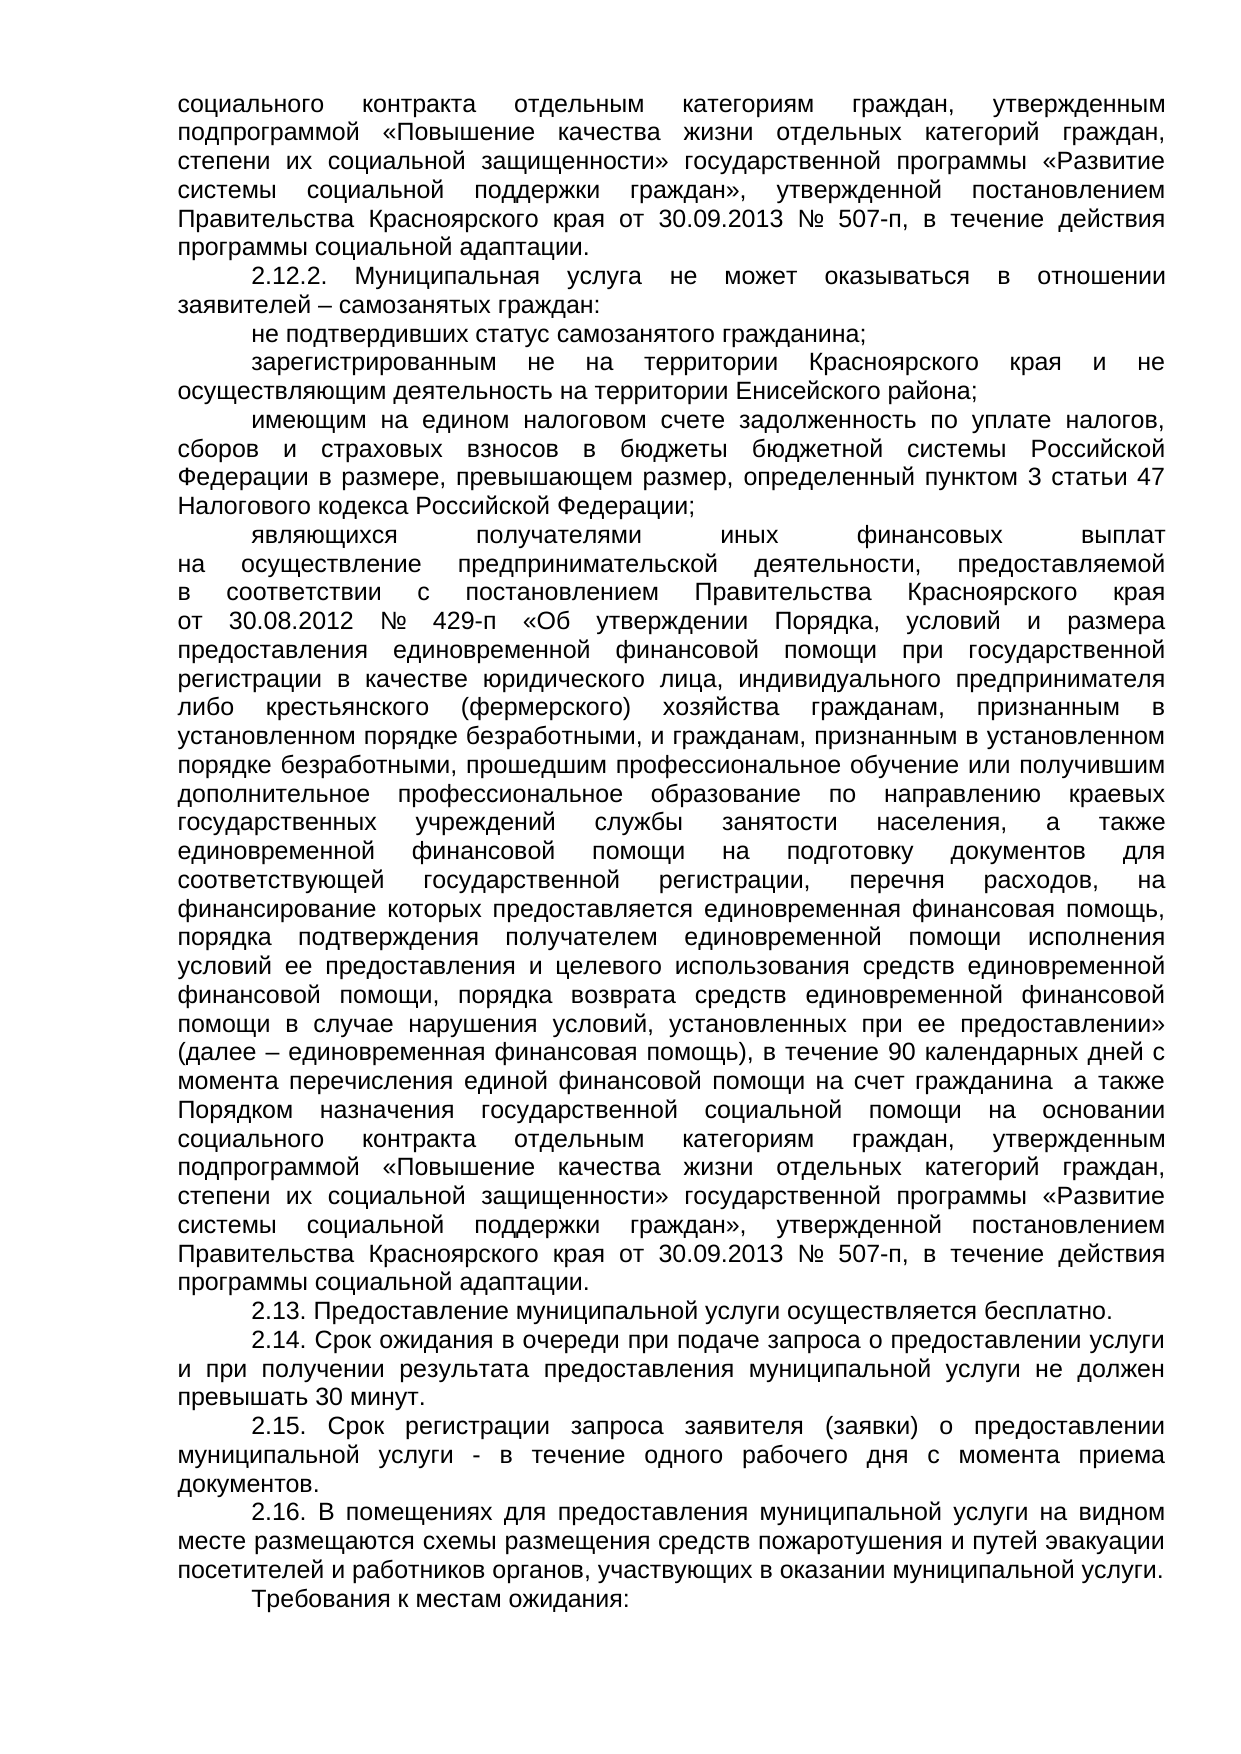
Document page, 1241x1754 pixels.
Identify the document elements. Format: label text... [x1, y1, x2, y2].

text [177, 89, 1166, 261]
text зарегистрированным не на территории Красноярского края и не осуществляющим деятельность на территории Енисейского района; [177, 347, 1166, 405]
text не подтвердивших статус самозанятого гражданина; [177, 319, 1166, 347]
text Требования к местам ожидания: [177, 1584, 1166, 1612]
text 2.13. Предоставление муниципальной услуги осуществляется бесплатно. [177, 1296, 1166, 1325]
text 2.16. В помещениях для предоставления муниципальной услуги на видном месте размещаются схемы размещения средств пожаротушения и путей эвакуации посетителей и работников органов, участвующих в оказании муниципальной услуги. [177, 1497, 1166, 1584]
text 2.14. Срок ожидания в очереди при подаче запроса о предоставлении услуги и при получении результата предоставления муниципальной услуги не должен превышать 30 минут. [177, 1325, 1166, 1411]
text 2.15. Срок регистрации запроса заявителя (заявки) о предоставлении муниципальной услуги - в течение одного рабочего дня с момента приема документов. [177, 1411, 1166, 1497]
text имеющим на едином налоговом счете задолженность по уплате налогов, сборов и страховых взносов в бюджеты бюджетной системы Российской Федерации в размере, превышающем размер, определенный пунктом 3 статьи 47 Налогового кодекса Российской Федерации; [177, 405, 1166, 520]
text 2.12.2. Муниципальная услуга не может оказываться в отношении заявителей – самозанятых граждан: [177, 261, 1166, 319]
